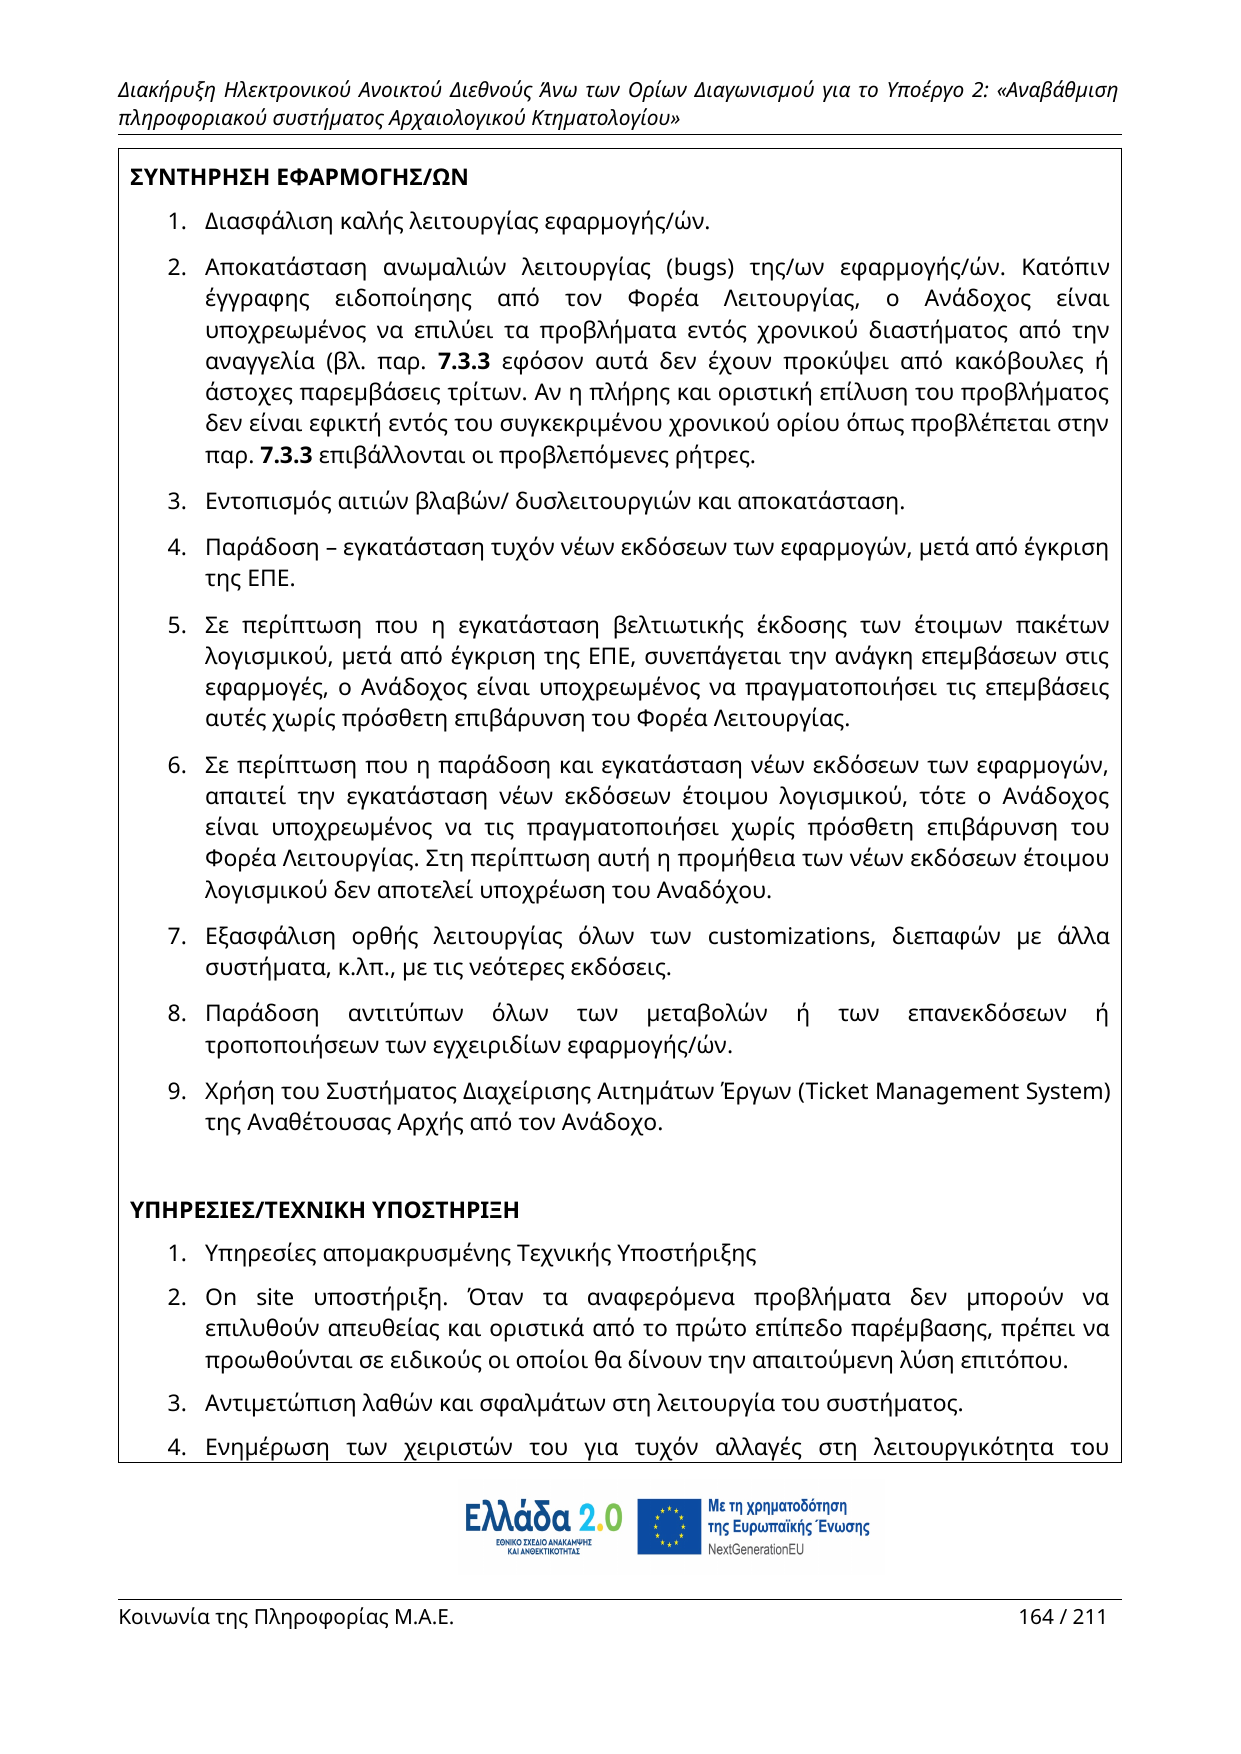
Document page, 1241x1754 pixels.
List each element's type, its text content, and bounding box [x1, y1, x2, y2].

picture [457, 1479, 885, 1575]
